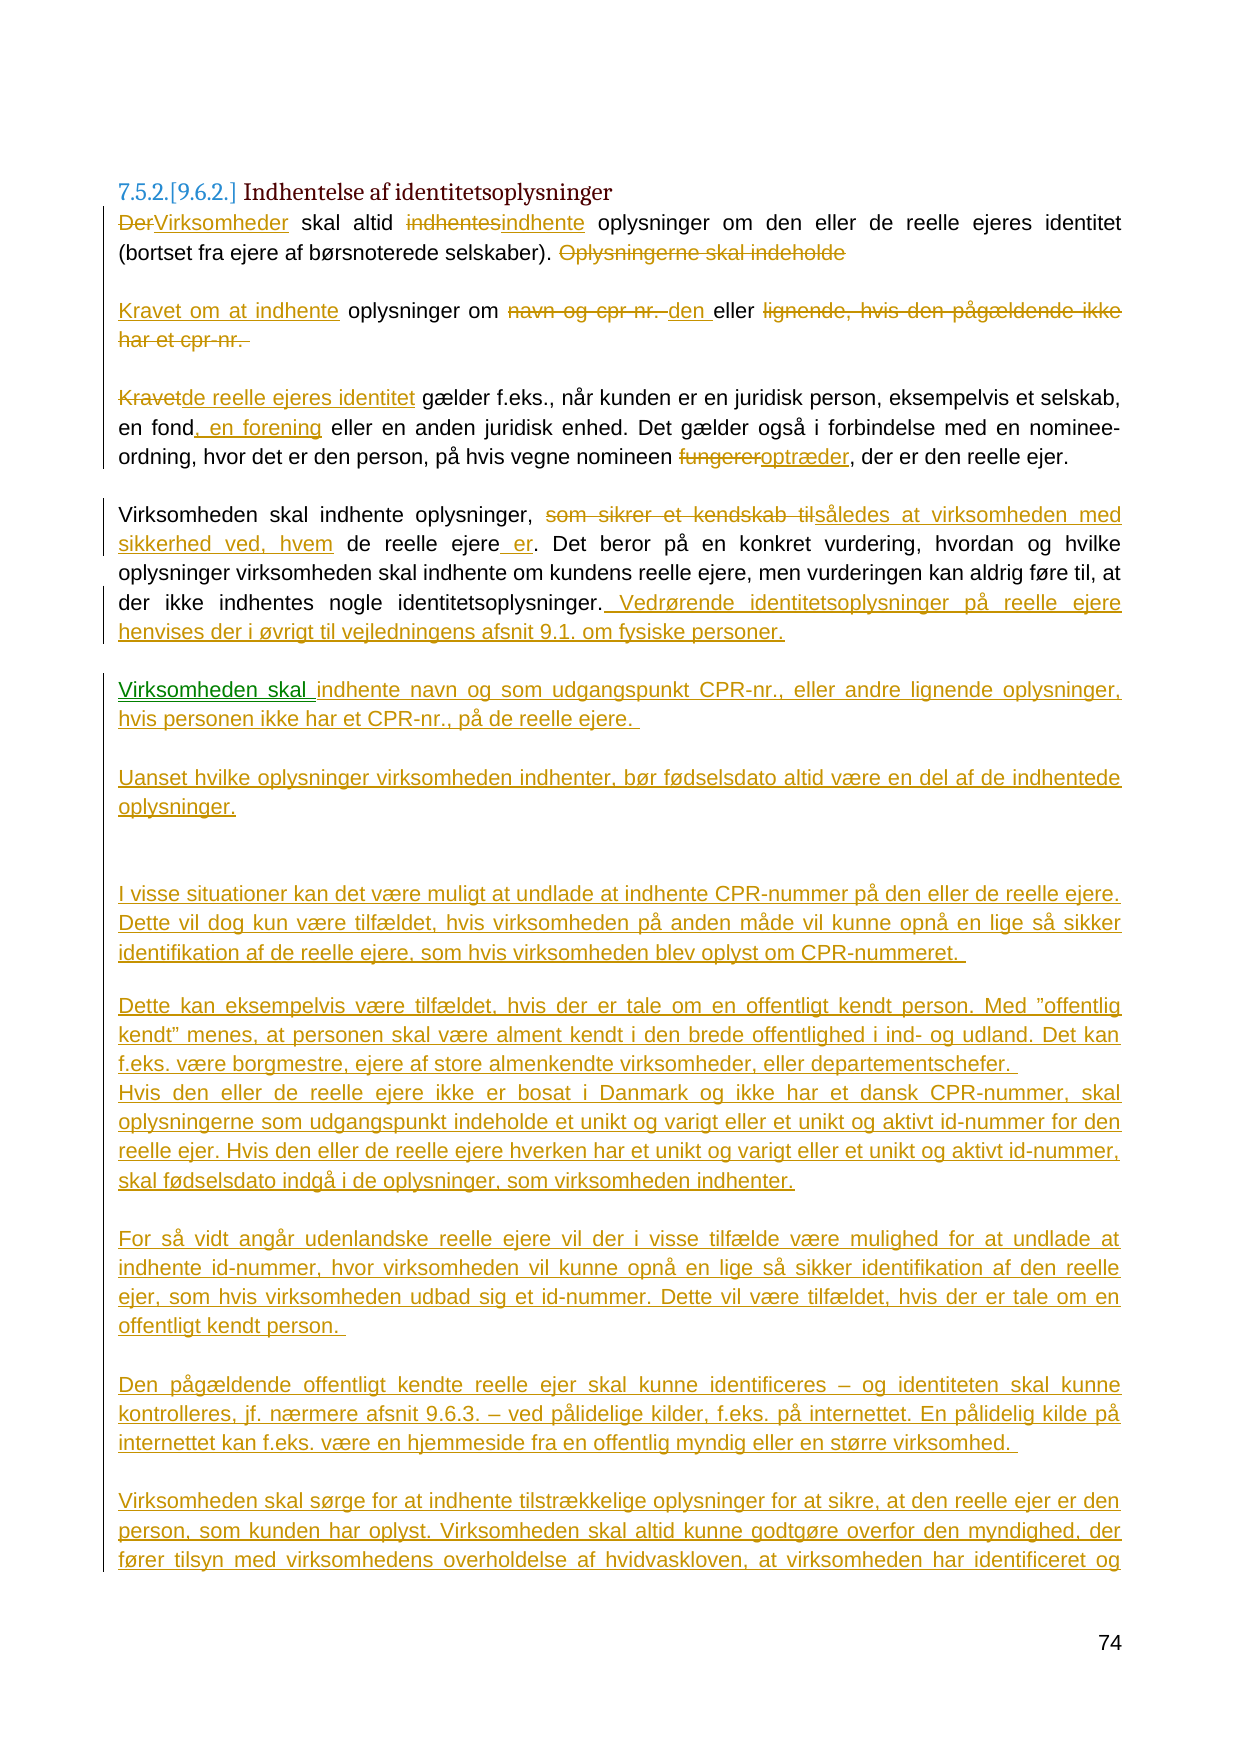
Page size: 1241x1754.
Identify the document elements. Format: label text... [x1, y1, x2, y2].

text skal altid oplysninger om den eller de reelle ejeres identitet (bortset fra ejere af børsnoterede selskaber). [118, 206, 1122, 265]
text gælder f.eks., når kunden er en juridisk person, eksempelvis et selskab, en fond eller en anden juridisk enhed. Det gælder også i forbindelse med en nominee-ordning, hvor det er den person, på hvis vegne nomineen , der er den reelle ejer. [118, 381, 1122, 469]
subtitle Indhentelse af identitetsoplysninger [118, 177, 1122, 206]
text Virksomheden skal indhente oplysninger, de reelle ejere. Det beror på en konkret vurdering, hvordan og hvilke oplysninger virksomheden skal indhente om kundens reelle ejere, men vurderingen kan aldrig føre til, at der ikke indhentes nogle identitetsoplysninger. [118, 498, 1122, 644]
text oplysninger om eller [118, 294, 1122, 352]
